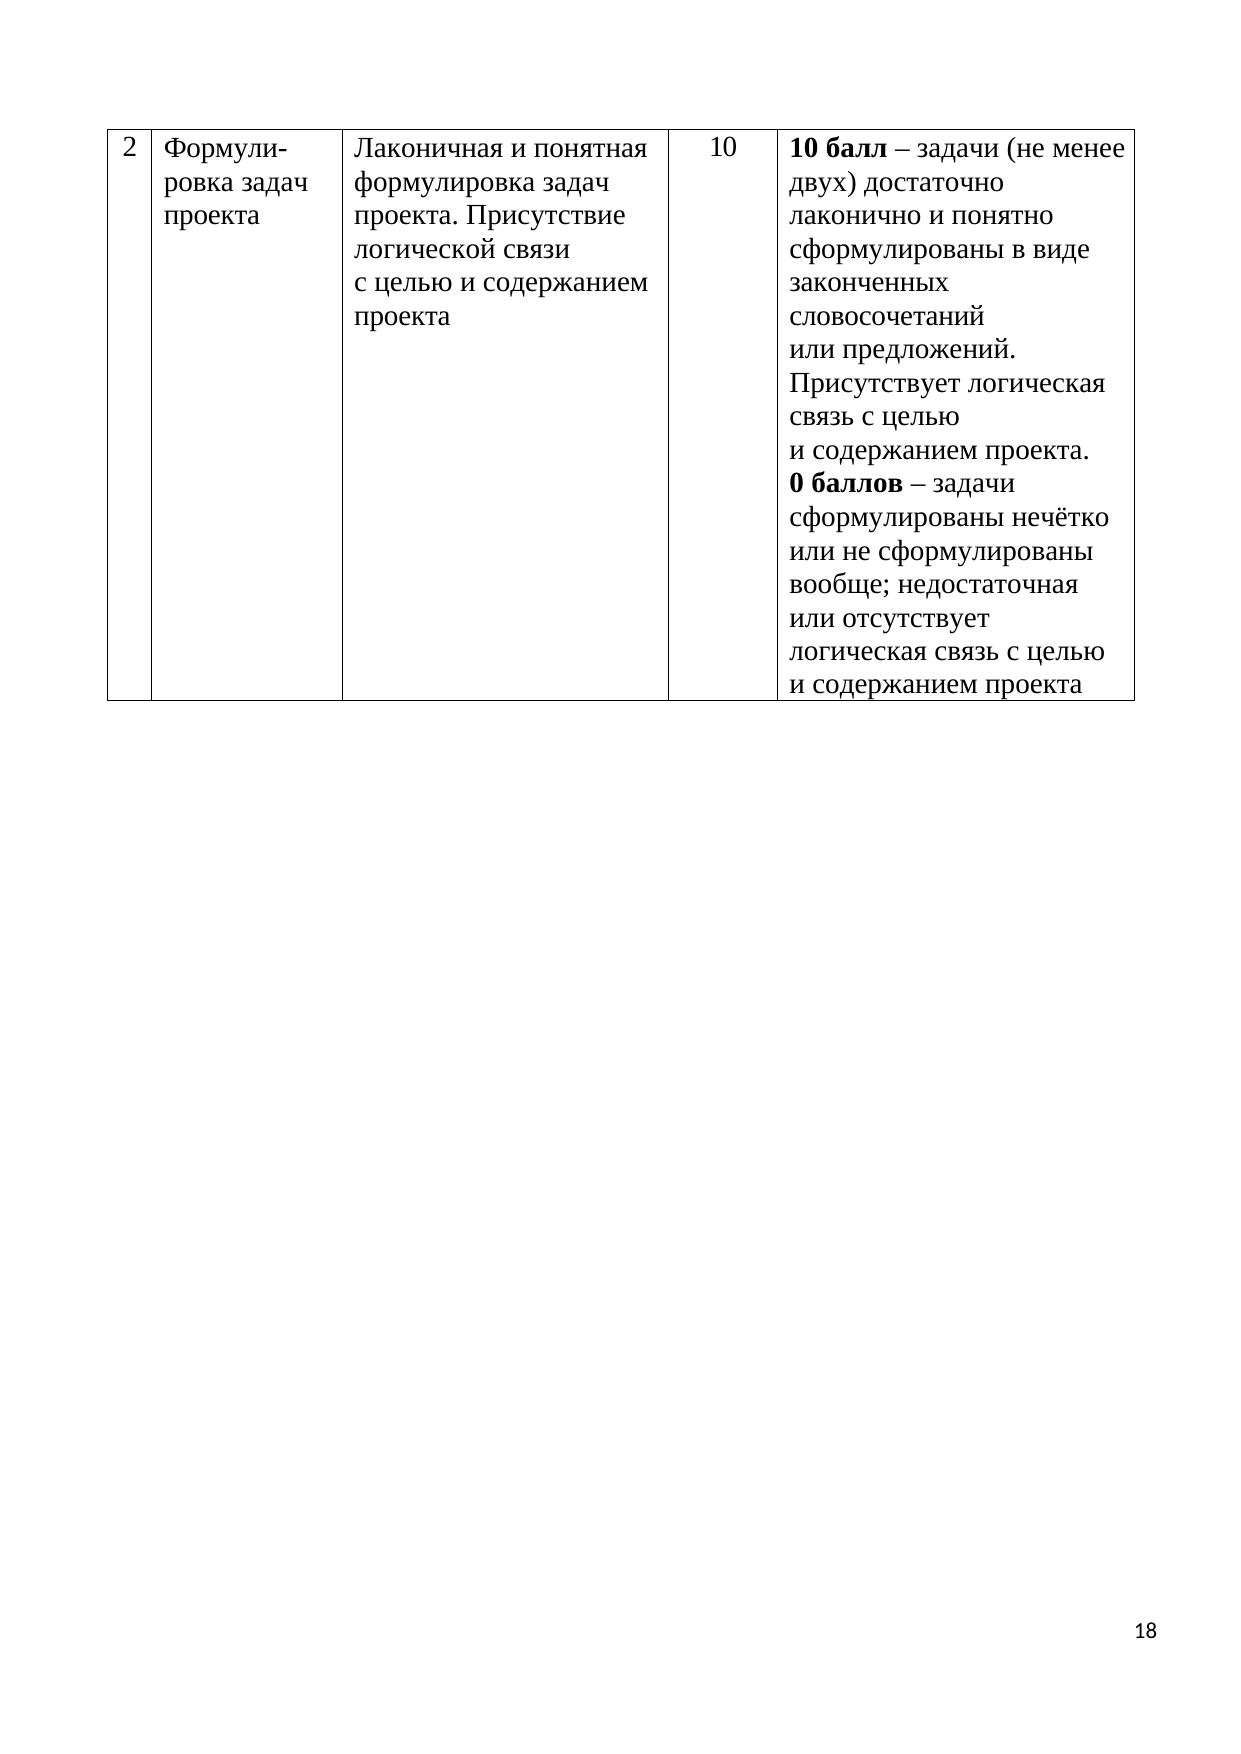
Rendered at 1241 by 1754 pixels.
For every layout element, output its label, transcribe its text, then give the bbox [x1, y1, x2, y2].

table_cell 10 [669, 130, 777, 700]
table_cell 10 балл – задачи (не менее двух) достаточно лаконично и понятно сформулированы в виде законченных словосочетаний или предложений. Присутствует логическая связь с целью и содержанием проекта. 0 баллов – задачи сформулированы нечётко или не сформулированы вообще; недостаточная или отсутствует логическая связь с целью и содержанием проекта [778, 130, 1134, 700]
table_cell Формули- ровка задач проекта [152, 130, 342, 700]
table_cell Лаконичная и понятная формулировка задач проекта. Присутствие логической связи с целью и содержанием проекта [343, 130, 668, 700]
table_cell 2 [108, 130, 151, 700]
